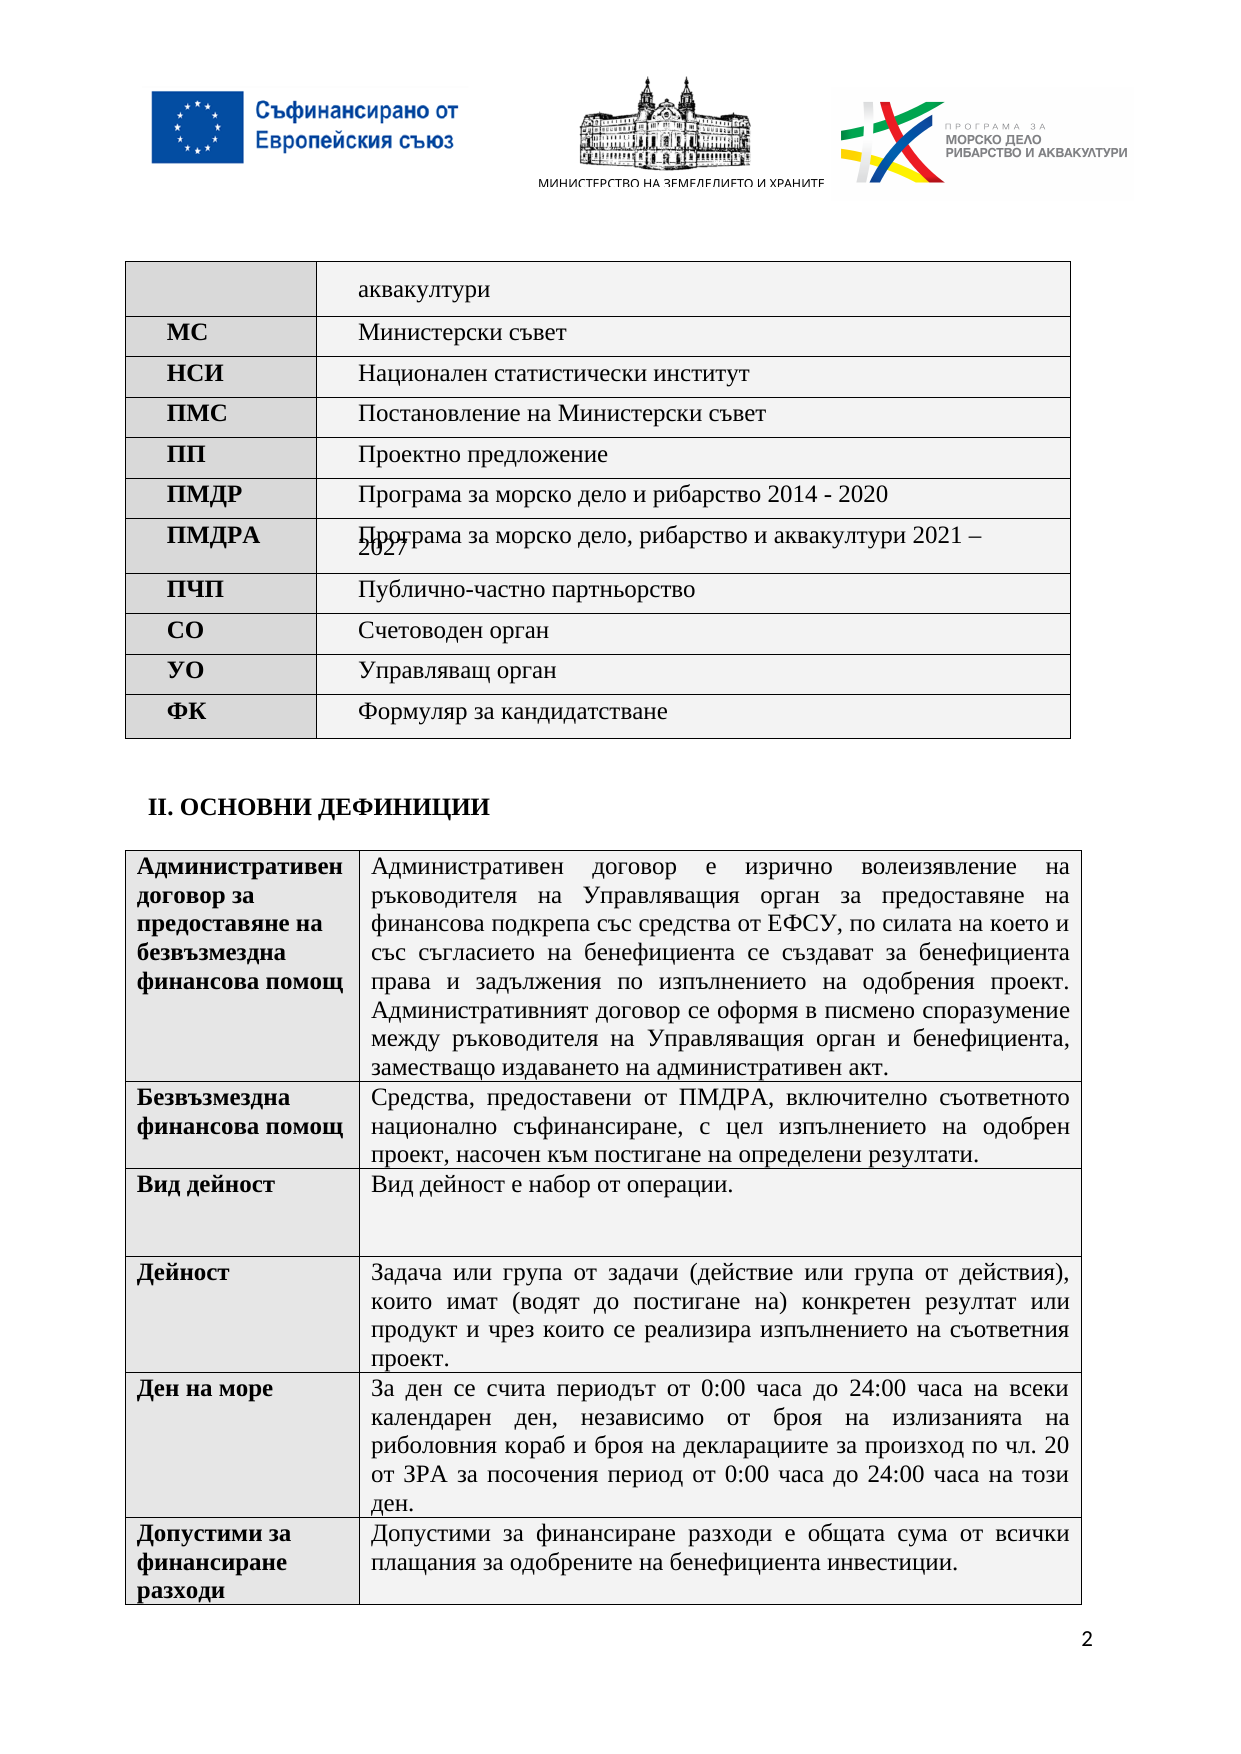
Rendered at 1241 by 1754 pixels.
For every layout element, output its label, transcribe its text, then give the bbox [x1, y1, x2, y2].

picture [830, 87, 1134, 201]
table_header Административен договор за предоставяне на безвъзмездна финансова помощ [126, 851, 359, 1081]
table_cell Счетоводен орган [317, 614, 1070, 654]
table_cell СО [126, 614, 316, 654]
text II. ОСНОВНИ ДЕФИНИЦИИ [148, 792, 1093, 821]
table_cell Вид дейност [126, 1169, 359, 1256]
table_cell ПМДРА [126, 519, 316, 573]
table_cell ПЧП [126, 574, 316, 613]
table_cell Постановление на Министерски съвет [317, 398, 1070, 437]
table_cell Проектно предложение [317, 438, 1070, 478]
table_cell ПП [126, 438, 316, 478]
table_header Административен договор е изрично волеизявление на ръководителя на Управляващия орган за предоставяне на финансова подкрепа със средства от ЕФСУ, по силата на което и със съгласието на бенефициента се създават за бенефициента права и задължения по изпълнението на одобрения проект. Административният договор се оформя в писмено споразумение между ръководителя на Управляващия орган и бенефициента, заместващо издаването на административен акт. [360, 851, 1081, 1081]
table_cell НСИ [126, 357, 316, 397]
table_cell Допустими за финансиране разходи е общата сума от всички плащания за одобрените на бенефициента инвестиции. [360, 1518, 1081, 1604]
table_cell Вид дейност е набор от операции. [360, 1169, 1081, 1256]
table_cell Безвъзмездна финансова помощ [126, 1082, 359, 1168]
table_cell Програма за морско дело и рибарство 2014 - 2020 [317, 479, 1070, 518]
table_cell За ден се счита периодът от 0:00 часа до 24:00 часа на всеки календарен ден, независимо от броя на излизанията на риболовния кораб и броя на декларациите за произход по чл. 20 от ЗРА за посочения период от 0:00 часа до 24:00 часа на този ден. [360, 1373, 1081, 1517]
table_cell Дейност [126, 1257, 359, 1372]
table_cell Местна инициативна рибарска група или Местна инициативна грипа по Европейски фонд за морско дело, рибарство и аквакултури [317, 262, 1070, 316]
table_cell Ден на море [126, 1373, 359, 1517]
table_cell МИРГ [126, 262, 316, 316]
table_cell Министерски съвет [317, 317, 1070, 356]
table_cell ПМДР [126, 479, 316, 518]
table_cell Средства, предоставени от ПМДРА, включително съответното национално съфинансиране, с цел изпълнението на одобрен проект, насочен към постигане на определени резултати. [360, 1082, 1081, 1168]
table_cell Формуляр за кандидатстване [317, 695, 1070, 738]
table_cell УО [126, 655, 316, 694]
table_cell ПМС [126, 398, 316, 437]
table_cell МС [126, 317, 316, 356]
table_cell Управляващ орган [317, 655, 1070, 694]
table_cell Задача или група от задачи (действие или група от действия), които имат (водят до постигане на) конкретен резултат или продукт и чрез които се реализира изпълнението на съответния проект. [360, 1257, 1081, 1372]
table_cell Програма за морско дело, рибарство и аквакултури 2021 – 2027 [317, 519, 1070, 573]
picture [575, 73, 757, 171]
table_cell Национален статистически институт [317, 357, 1070, 397]
table_cell ФК [126, 695, 316, 738]
table_cell Допустими за финансиране разходи [126, 1518, 359, 1604]
table_cell Публично-частно партньорство [317, 574, 1070, 613]
picture [140, 86, 469, 164]
